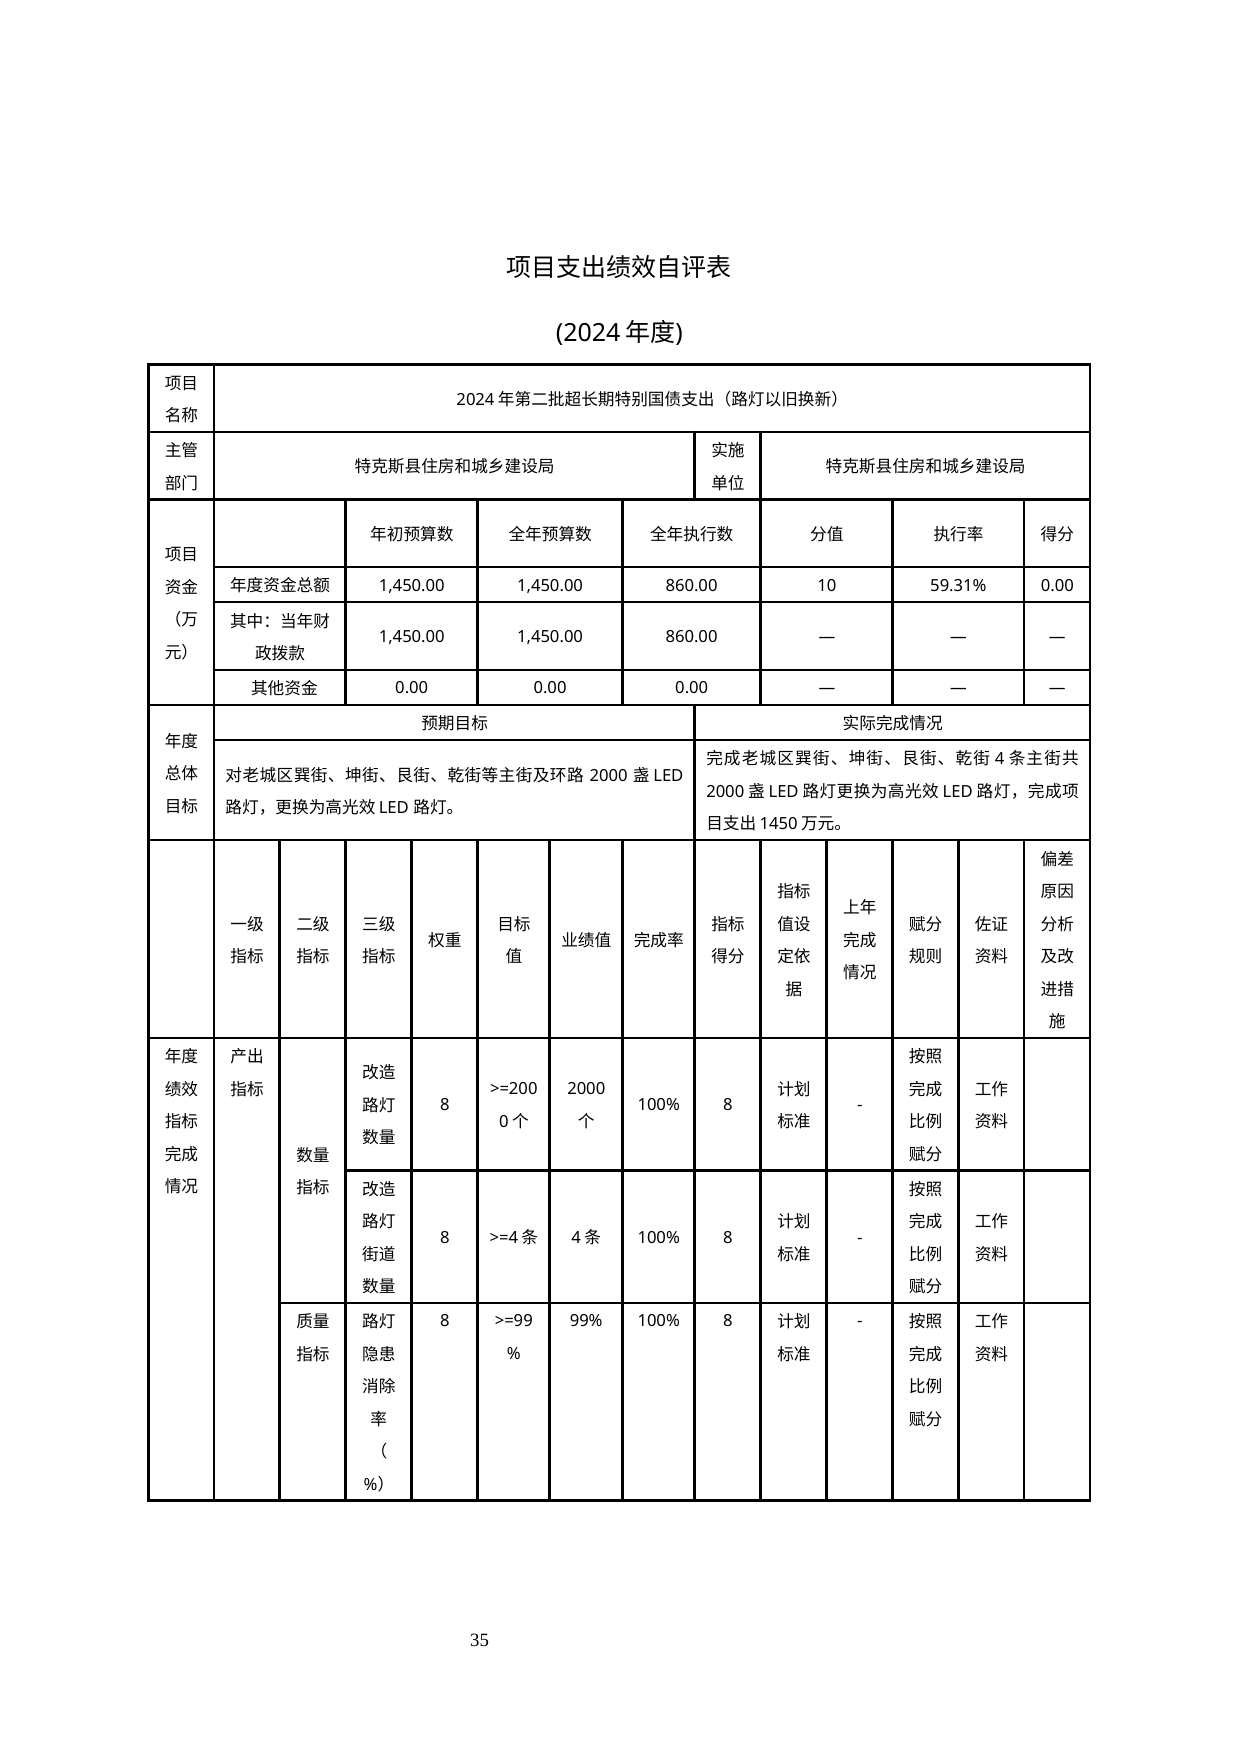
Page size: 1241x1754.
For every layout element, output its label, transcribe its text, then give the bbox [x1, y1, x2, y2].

table_cell 0.00 [347, 671, 476, 703]
table_cell 按照完成比例赋分 [894, 1172, 957, 1302]
table_cell 目标值 [479, 841, 548, 1036]
table_cell [215, 501, 344, 566]
table_cell 年度绩效指标完成情况 [150, 1039, 213, 1499]
table_cell 得分 [1025, 501, 1089, 566]
table_cell 执行率 [894, 501, 1023, 566]
table_cell 0.00 [479, 671, 621, 703]
table_cell 其他资金 [215, 671, 344, 703]
table_cell 100% [624, 1304, 693, 1499]
table_cell - [828, 1304, 891, 1499]
table_cell 1,450.00 [347, 568, 476, 601]
table_cell 改造路灯街道数量 [347, 1172, 410, 1302]
table_cell 项目资金（万元） [150, 501, 213, 703]
table_cell 按照完成比例赋分 [894, 1039, 957, 1169]
table_cell 指标值设定依据 [762, 841, 825, 1036]
table_cell 特克斯县住房和城乡建设局 [215, 433, 693, 498]
table_cell 工作资料 [960, 1172, 1023, 1302]
table_cell 100% [624, 1172, 693, 1302]
table_cell 分值 [762, 501, 891, 566]
table_cell 上年完成情况 [828, 841, 891, 1036]
table_cell 4条 [551, 1172, 621, 1302]
table_cell 二级指标 [281, 841, 344, 1036]
table_cell 数量指标 [281, 1039, 344, 1302]
table_cell 0.00 [1025, 568, 1089, 601]
table_cell 工作资料 [960, 1304, 1023, 1499]
table_cell 8 [413, 1304, 476, 1499]
table_cell (2024年度) [148, 298, 1090, 363]
table_cell — [762, 603, 891, 668]
table_cell 59.31% [894, 568, 1023, 601]
table_cell 计划标准 [762, 1304, 825, 1499]
table_cell 工作资料 [960, 1039, 1023, 1169]
table_cell 按照完成比例赋分 [894, 1304, 957, 1499]
table_cell 年度总体目标 [150, 706, 213, 839]
table_cell 偏差原因分析及改进措施 [1025, 841, 1089, 1036]
table_cell 2024年第二批超长期特别国债支出（路灯以旧换新） [215, 366, 1089, 431]
table_cell — [1025, 671, 1089, 703]
table_cell 0.00 [624, 671, 759, 703]
table_cell 实施单位 [696, 433, 759, 498]
table_cell - [828, 1039, 891, 1169]
table_cell 特克斯县住房和城乡建设局 [762, 433, 1089, 498]
table_cell 预期目标 [215, 706, 693, 739]
table_cell 计划标准 [762, 1172, 825, 1302]
table_cell 8 [696, 1039, 759, 1169]
table_cell 1,450.00 [347, 603, 476, 668]
table_cell 主管部门 [150, 433, 213, 498]
table_cell — [894, 603, 1023, 668]
table_cell [1025, 1304, 1089, 1499]
table_cell 改造路灯数量 [347, 1039, 410, 1169]
table_cell 实际完成情况 [696, 706, 1089, 739]
table_cell [1025, 1039, 1089, 1169]
table_header 项目支出绩效自评表 [148, 233, 1090, 298]
table_cell 860.00 [624, 603, 759, 668]
table_cell 1,450.00 [479, 603, 621, 668]
table_cell - [828, 1172, 891, 1302]
table_cell 8 [696, 1304, 759, 1499]
table_cell [1025, 1172, 1089, 1302]
table_cell [150, 841, 213, 1036]
table_cell 10 [762, 568, 891, 601]
table_cell — [762, 671, 891, 703]
table_cell 赋分规则 [894, 841, 957, 1036]
table_cell 业绩值 [551, 841, 621, 1036]
table_cell 一级指标 [215, 841, 278, 1036]
table_cell 年初预算数 [347, 501, 476, 566]
table_cell 860.00 [624, 568, 759, 601]
table_cell 质量指标 [281, 1304, 344, 1499]
table_cell 路灯隐患消除率（%） [347, 1304, 410, 1499]
table_cell 全年执行数 [624, 501, 759, 566]
table_cell 其中：当年财政拨款 [215, 603, 344, 668]
table_cell 三级指标 [347, 841, 410, 1036]
table_cell >=2000个 [479, 1039, 548, 1169]
table_cell 1,450.00 [479, 568, 621, 601]
table_cell 2000个 [551, 1039, 621, 1169]
table_cell 8 [696, 1172, 759, 1302]
table_cell 年度资金总额 [215, 568, 344, 601]
table_cell 权重 [413, 841, 476, 1036]
table_cell 产出指标 [215, 1039, 278, 1499]
table_cell 8 [413, 1172, 476, 1302]
table_cell 佐证资料 [960, 841, 1023, 1036]
table_cell 99% [551, 1304, 621, 1499]
table_cell 100% [624, 1039, 693, 1169]
table_cell 项目名称 [150, 366, 213, 431]
table_cell — [1025, 603, 1089, 668]
table_cell 完成老城区巽街、坤街、艮街、乾街4条主街共2000盏LED路灯更换为高光效LED路灯，完成项目支出1450万元。 [696, 741, 1089, 839]
table_cell 全年预算数 [479, 501, 621, 566]
table_cell 8 [413, 1039, 476, 1169]
table_cell 计划标准 [762, 1039, 825, 1169]
table_cell 指标得分 [696, 841, 759, 1036]
table_cell 对老城区巽街、坤街、艮街、乾街等主街及环路2000 盏LED路灯，更换为高光效LED 路灯。 [215, 741, 693, 839]
table_cell — [894, 671, 1023, 703]
table_cell >=4条 [479, 1172, 548, 1302]
table_cell >=99% [479, 1304, 548, 1499]
table_cell 完成率 [624, 841, 693, 1036]
